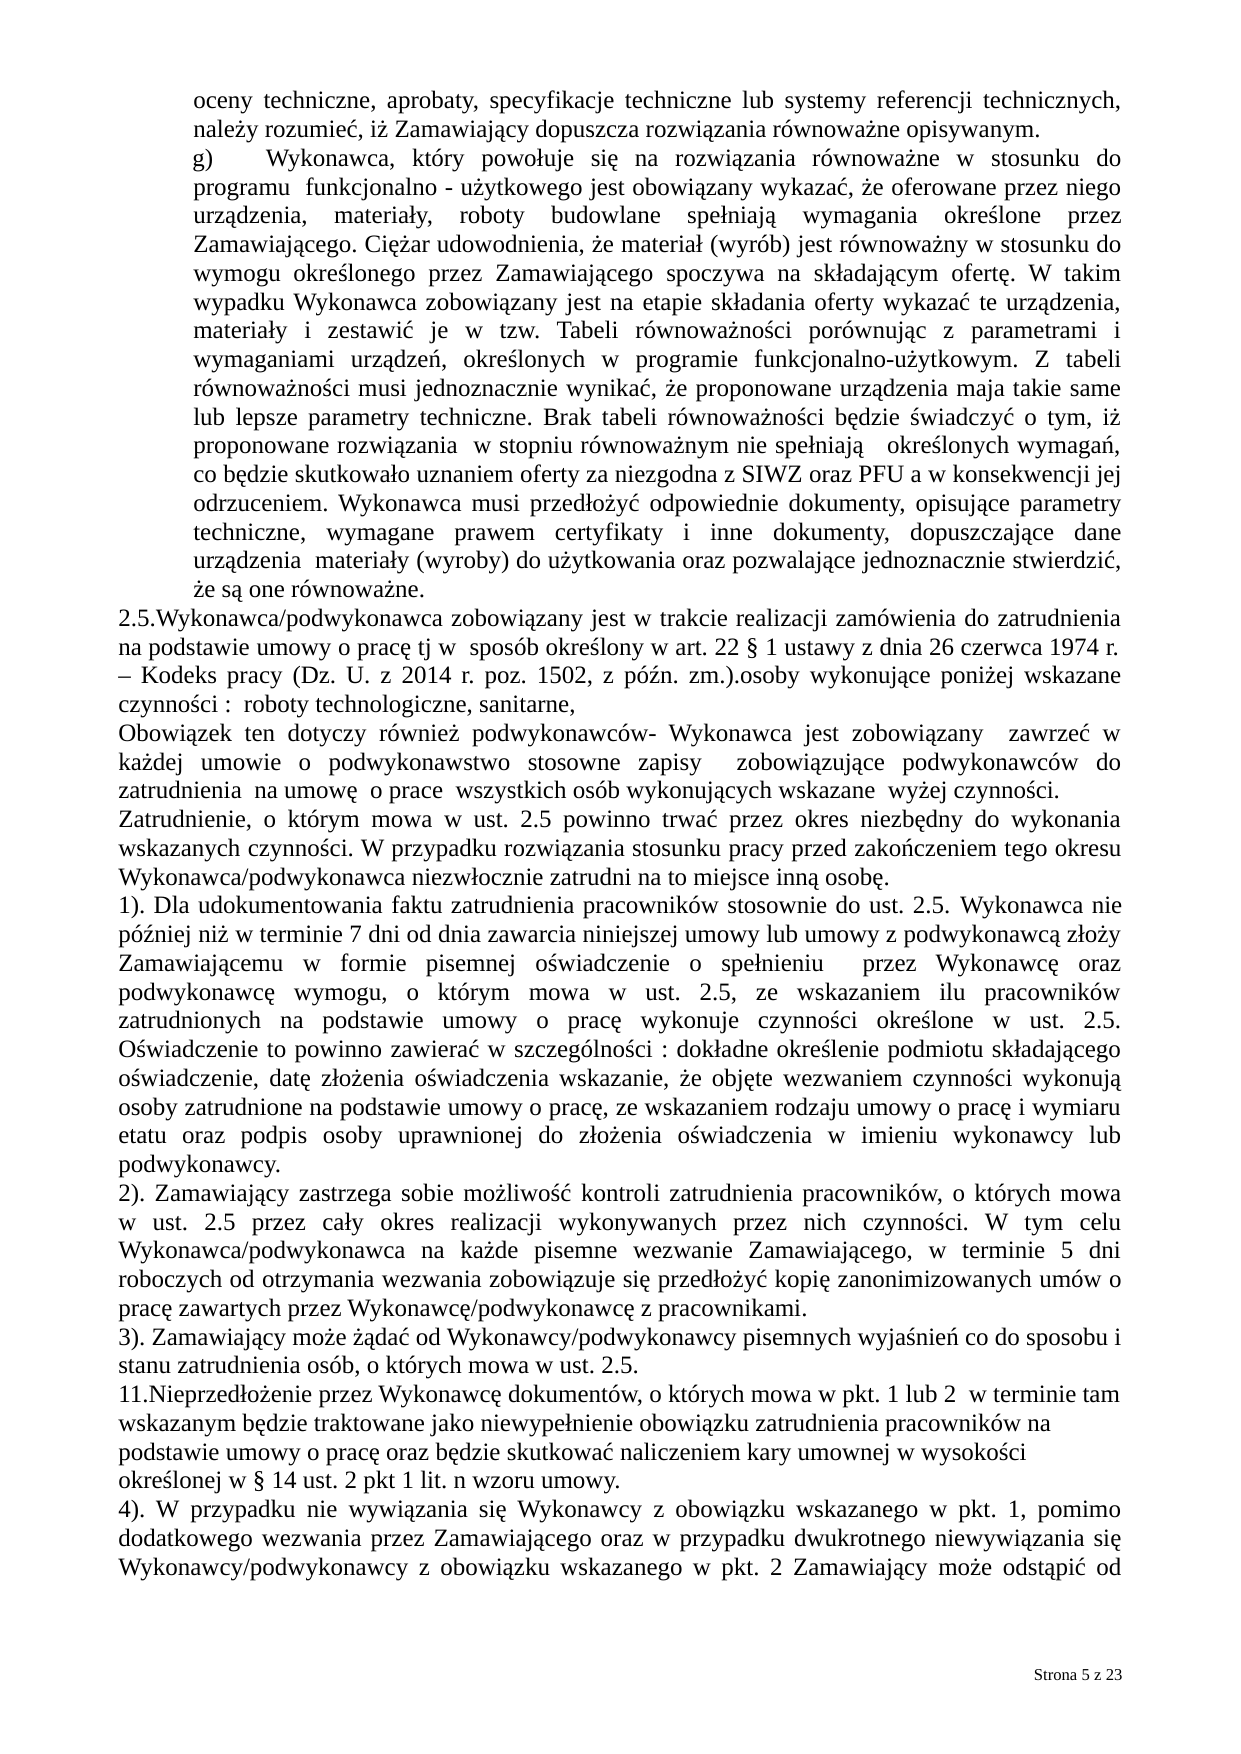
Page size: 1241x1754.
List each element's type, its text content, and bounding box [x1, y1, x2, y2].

text 3). Zamawiający może żądać od Wykonawcy/podwykonawcy pisemnych wyjaśnień co do sposobu i stanu zatrudnienia osób, o których mowa w ust. 2.5. [118, 1322, 1122, 1379]
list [192, 86, 1122, 143]
list Wykonawca, który powołuje się na rozwiązania równoważne w stosunku do programu funkcjonalno - użytkowego jest obowiązany wykazać, że oferowane przez niego urządzenia, materiały, roboty budowlane spełniają wymagania określone przez Zamawiającego. Ciężar udowodnienia, że materiał (wyrób) jest równoważny w stosunku do wymogu określonego przez Zamawiającego spoczywa na składającym ofertę. W takim wypadku Wykonawca zobowiązany jest na etapie składania oferty wykazać te urządzenia, materiały i zestawić je w tzw. Tabeli równoważności porównując z parametrami i wymaganiami urządzeń, określonych w programie funkcjonalno-użytkowym. Z tabeli równoważności musi jednoznacznie wynikać, że proponowane urządzenia maja takie same lub lepsze parametry techniczne. Brak tabeli równoważności będzie świadczyć o tym, iż proponowane rozwiązania w stopniu równoważnym nie spełniają określonych wymagań, co będzie skutkowało uznaniem oferty za niezgodna z SIWZ oraz PFU a w konsekwencji jej odrzuceniem. Wykonawca musi przedłożyć odpowiednie dokumenty, opisujące parametry techniczne, wymagane prawem certyfikaty i inne dokumenty, dopuszczające dane urządzenia materiały (wyroby) do użytkowania oraz pozwalające jednoznacznie stwierdzić, że są one równoważne. [192, 143, 1122, 603]
subtitle Zatrudnienie, o którym mowa w ust. 2.5 powinno trwać przez okres niezbędny do wykonania wskazanych czynności. W przypadku rozwiązania stosunku pracy przed zakończeniem tego okresu Wykonawca/podwykonawca niezwłocznie zatrudni na to miejsce inną osobę. [118, 804, 1122, 891]
subtitle 2.5.Wykonawca/podwykonawca zobowiązany jest w trakcie realizacji zamówienia do zatrudnienia na podstawie umowy o pracę tj w sposób określony w art. 22 § 1 ustawy z dnia 26 czerwca 1974 r. – Kodeks pracy (Dz. U. z 2014 r. poz. 1502, z późn. zm.).osoby wykonujące poniżej wskazane czynności : roboty technologiczne, sanitarne, [118, 603, 1122, 718]
subtitle 1). Dla udokumentowania faktu zatrudnienia pracowników stosownie do ust. 2.5. Wykonawca nie później niż w terminie 7 dni od dnia zawarcia niniejszej umowy lub umowy z podwykonawcą złoży Zamawiającemu w formie pisemnej oświadczenie o spełnieniu przez Wykonawcę oraz podwykonawcę wymogu, o którym mowa w ust. 2.5, ze wskazaniem ilu pracowników zatrudnionych na podstawie umowy o pracę wykonuje czynności określone w ust. 2.5. Oświadczenie to powinno zawierać w szczególności : dokładne określenie podmiotu składającego oświadczenie, datę złożenia oświadczenia wskazanie, że objęte wezwaniem czynności wykonują osoby zatrudnione na podstawie umowy o pracę, ze wskazaniem rodzaju umowy o pracę i wymiaru etatu oraz podpis osoby uprawnionej do złożenia oświadczenia w imieniu wykonawcy lub podwykonawcy. [118, 891, 1122, 1178]
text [118, 1494, 1122, 1581]
text 11.Nieprzedłożenie przez Wykonawcę dokumentów, o których mowa w pkt. 1 lub 2 w terminie tam wskazanym będzie traktowane jako niewypełnienie obowiązku zatrudnienia pracowników na podstawie umowy o pracę oraz będzie skutkować naliczeniem kary umownej w wysokości określonej w § 14 ust. 2 pkt 1 lit. n wzoru umowy. [118, 1379, 1122, 1494]
subtitle Obowiązek ten dotyczy również podwykonawców- Wykonawca jest zobowiązany zawrzeć w każdej umowie o podwykonawstwo stosowne zapisy zobowiązujące podwykonawców do zatrudnienia na umowę o prace wszystkich osób wykonujących wskazane wyżej czynności. [118, 718, 1122, 804]
subtitle 2). Zamawiający zastrzega sobie możliwość kontroli zatrudnienia pracowników, o których mowa w ust. 2.5 przez cały okres realizacji wykonywanych przez nich czynności. W tym celu Wykonawca/podwykonawca na każde pisemne wezwanie Zamawiającego, w terminie 5 dni roboczych od otrzymania wezwania zobowiązuje się przedłożyć kopię zanonimizowanych umów o pracę zawartych przez Wykonawcę/podwykonawcę z pracownikami. [118, 1178, 1122, 1322]
